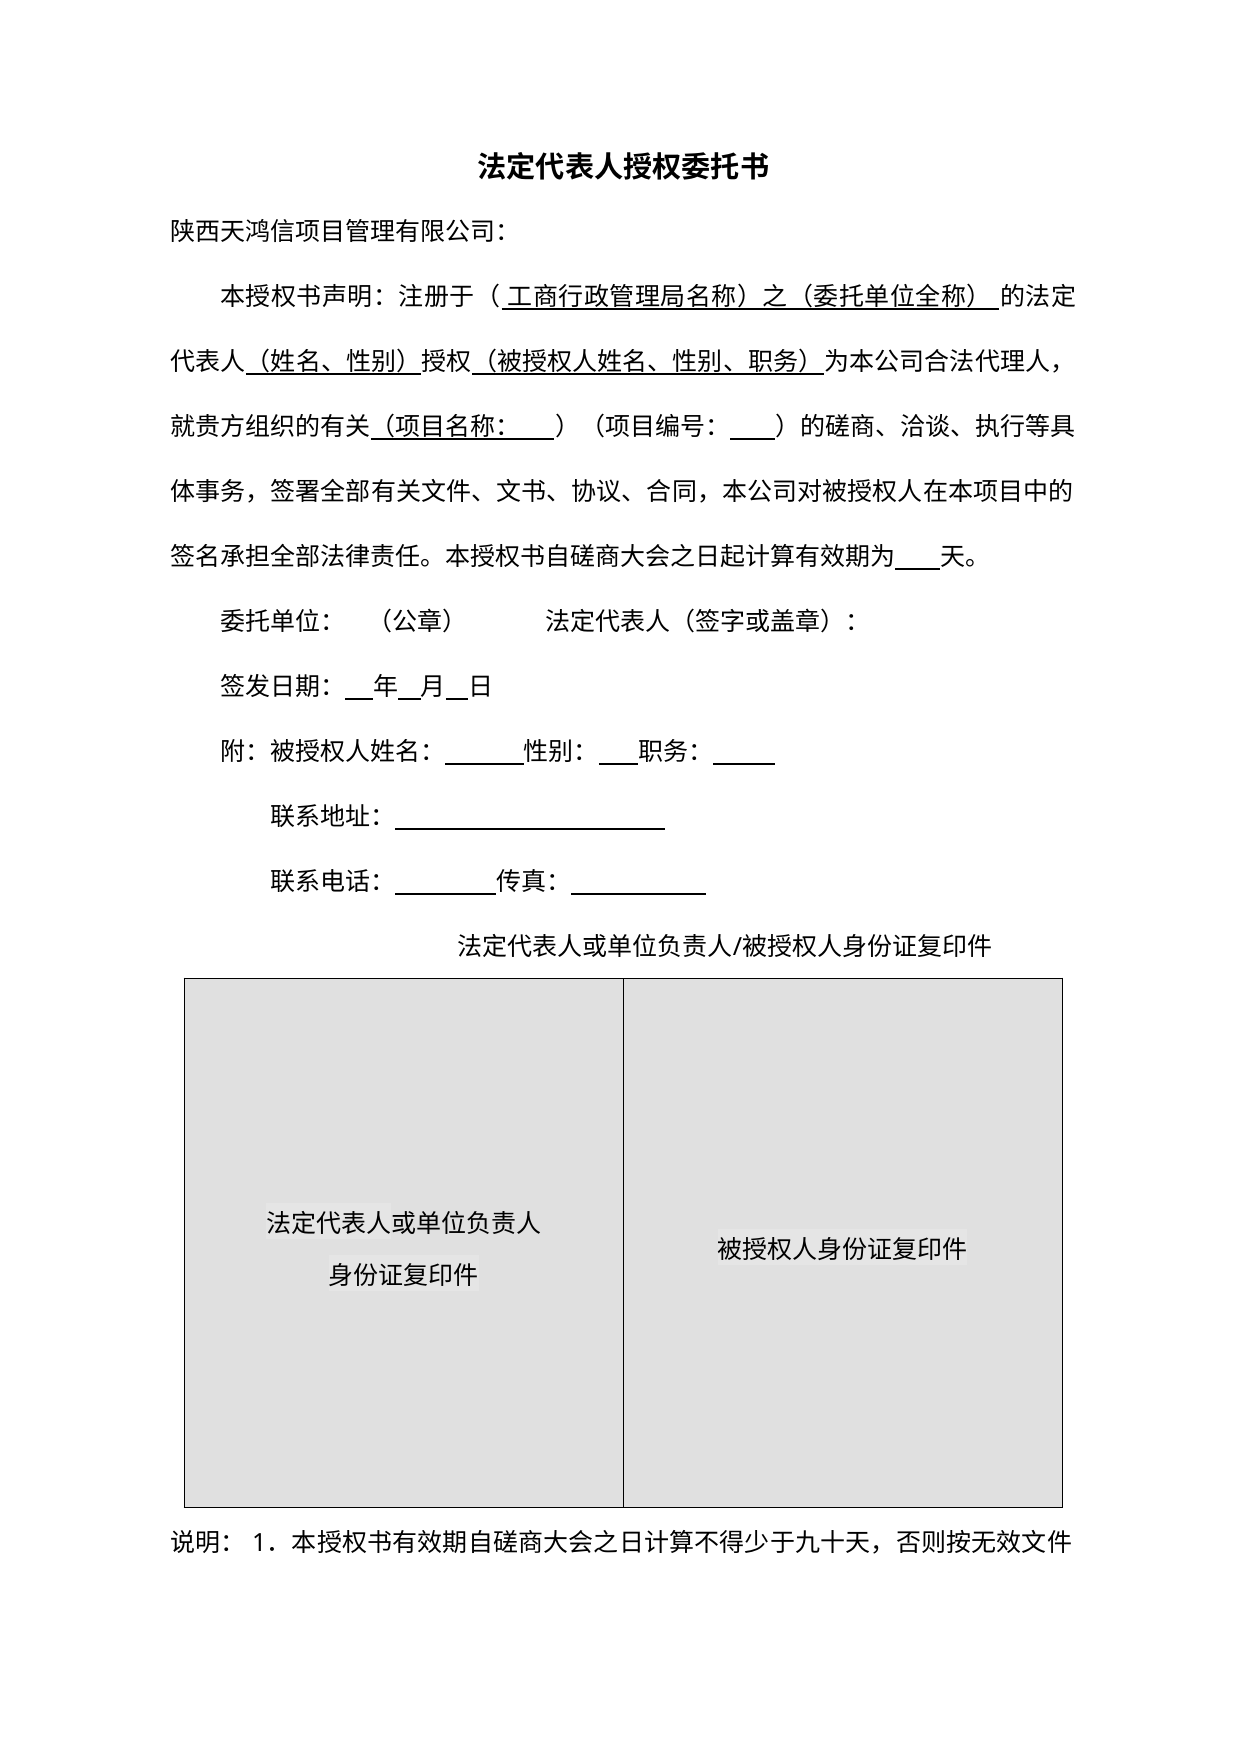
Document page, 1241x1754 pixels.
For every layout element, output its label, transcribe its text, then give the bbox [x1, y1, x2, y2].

text 陕西天鸿信项目管理有限公司： [170, 197, 1076, 262]
text 附：被授权人姓名： 性别： 职务： [170, 717, 1076, 782]
text 签发日期： 年 月 日 [170, 652, 1076, 717]
text 本授权书声明：注册于（ 工商行政管理局名称）之（委托单位全称） 的法定代表人（姓名、性别）授权（被授权人姓名、性别、职务）为本公司合法代理人，就贵方组织的有关（项目名称： ）（项目编号： ）的磋商、洽谈、执行等具体事务，签署全部有关文件、文书、协议、合同，本公司对被授权人在本项目中的签名承担全部法律责任。本授权书自磋商大会之日起计算有效期为 天。 [170, 262, 1076, 587]
text 联系地址： [170, 782, 1076, 847]
table_header 被授权人身份证复印件 [624, 979, 1062, 1507]
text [170, 1508, 1076, 1573]
table_header 法定代表人或单位负责人 身份证复印件 [185, 979, 623, 1507]
text 委托单位： （公章） 法定代表人（签字或盖章）： [170, 587, 1076, 652]
text 法定代表人授权委托书 [170, 132, 1076, 197]
text 联系电话： 传真： [170, 847, 1076, 912]
text 法定代表人或单位负责人/被授权人身份证复印件 [170, 912, 1076, 977]
